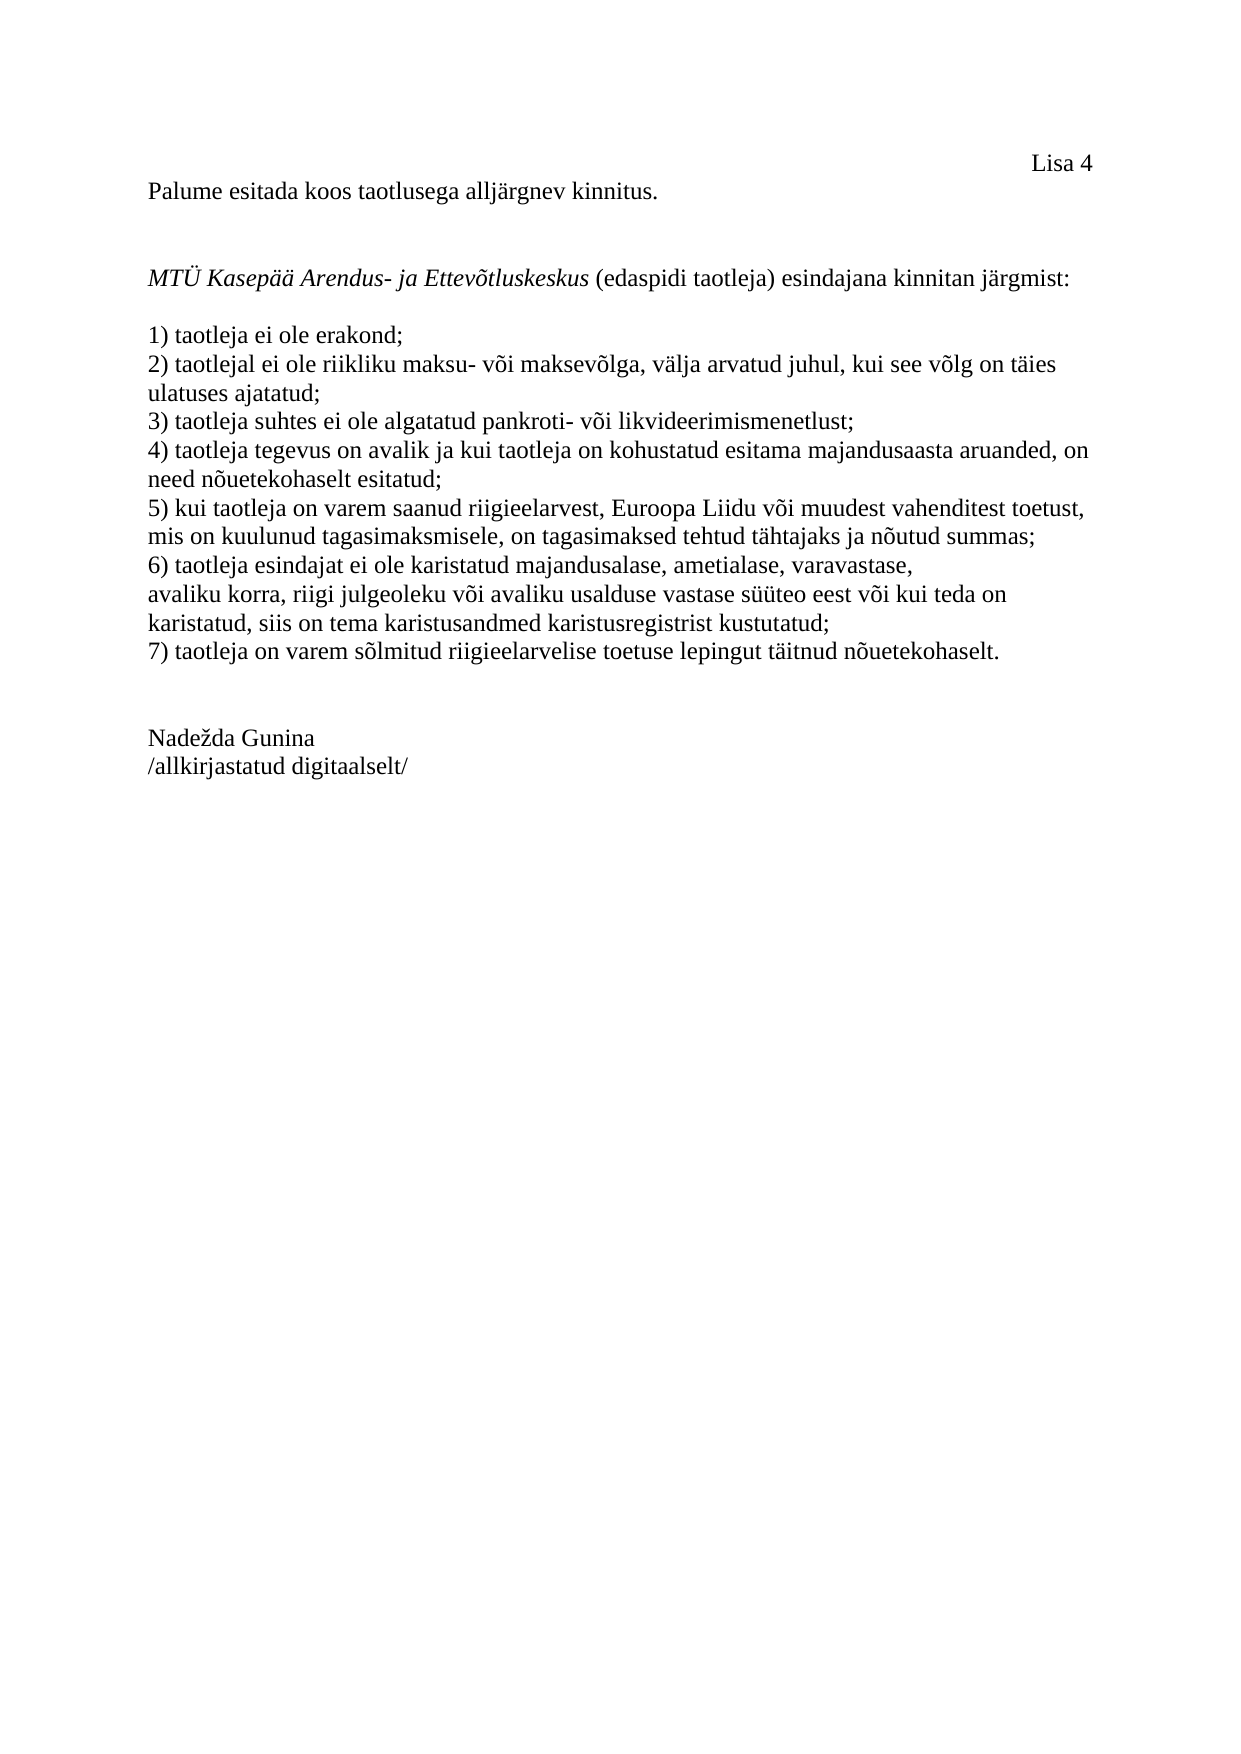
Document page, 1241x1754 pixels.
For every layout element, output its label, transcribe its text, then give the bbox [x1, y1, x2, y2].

text Nadežda Gunina [148, 723, 1093, 751]
text 7) taotleja on varem sõlmitud riigieelarvelise toetuse lepingut täitnud nõuetekohaselt. [148, 636, 1093, 665]
text /allkirjastatud digitaalselt/ [148, 751, 1093, 780]
text avaliku korra, riigi julgeoleku või avaliku usalduse vastase süüteo eest või kui teda on [148, 579, 1093, 608]
text 5) kui taotleja on varem saanud riigieelarvest, Euroopa Liidu või muudest vahenditest toetust, [148, 493, 1093, 521]
text Lisa 4 [148, 148, 1093, 176]
text karistatud, siis on tema karistusandmed karistusregistrist kustutatud; [148, 608, 1093, 636]
text 3) taotleja suhtes ei ole algatatud pankroti- või likvideerimismenetlust; [148, 406, 1093, 435]
text MTÜ Kasepää Arendus- ja Ettevõtluskeskus (edaspidi taotleja) esindajana kinnitan järgmist: [148, 263, 1093, 291]
text Palume esitada koos taotlusega alljärgnev kinnitus. [148, 176, 1093, 205]
text 1) taotleja ei ole erakond; [148, 320, 1093, 349]
text mis on kuulunud tagasimaksmisele, on tagasimaksed tehtud tähtajaks ja nõutud summas; [148, 521, 1093, 550]
text ulatuses ajatatud; [148, 378, 1093, 406]
text need nõuetekohaselt esitatud; [148, 464, 1093, 493]
text 6) taotleja esindajat ei ole karistatud majandusalase, ametialase, varavastase, [148, 550, 1093, 579]
text 2) taotlejal ei ole riikliku maksu- või maksevõlga, välja arvatud juhul, kui see võlg on täies [148, 349, 1093, 378]
text 4) taotleja tegevus on avalik ja kui taotleja on kohustatud esitama majandusaasta aruanded, on [148, 435, 1093, 464]
